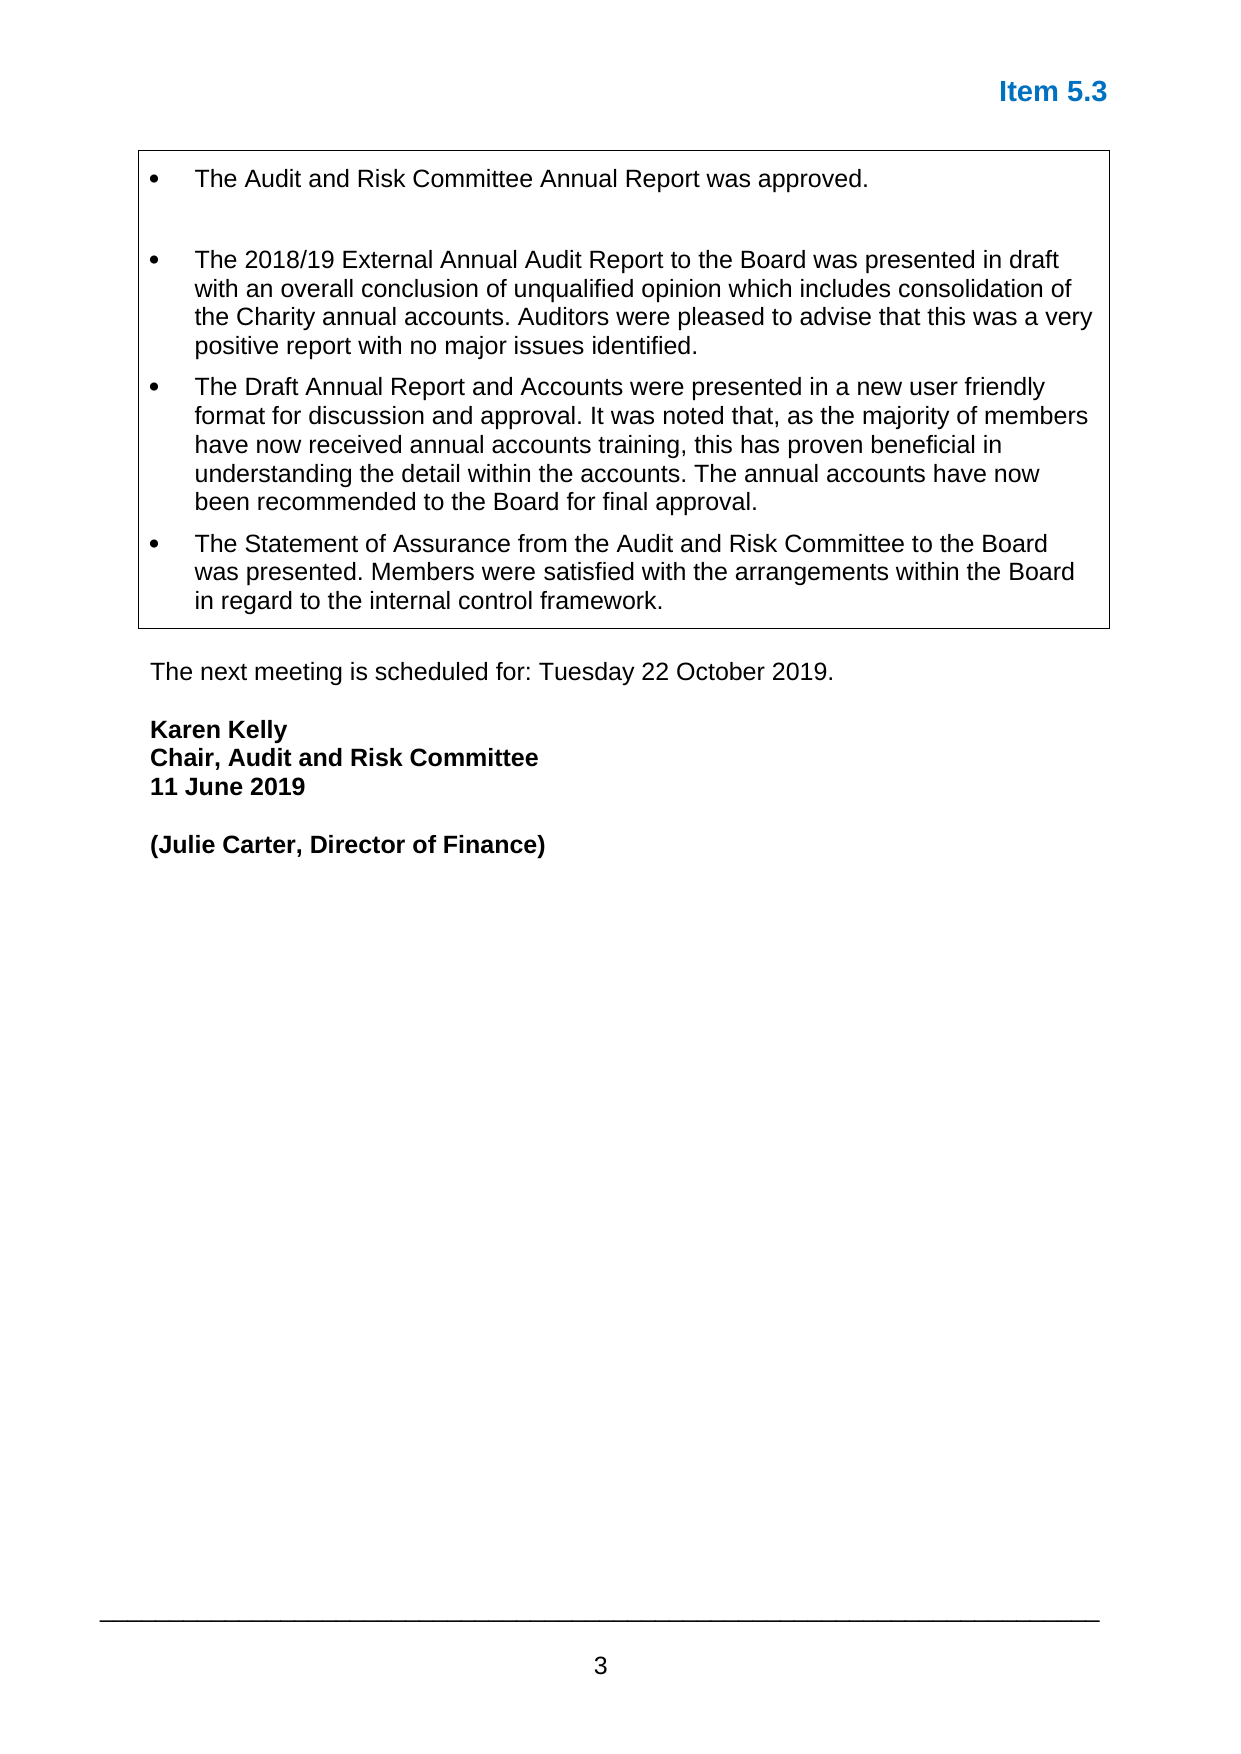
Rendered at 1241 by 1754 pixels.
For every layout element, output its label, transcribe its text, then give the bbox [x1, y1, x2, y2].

text (Julie Carter, Director of Finance) [150, 830, 1107, 858]
text The next meeting is scheduled for: Tuesday 22 October 2019. [150, 657, 1107, 686]
text 11 June 2019 [150, 772, 1107, 801]
text Karen Kelly [150, 715, 1107, 743]
text Chair, Audit and Risk Committee [150, 743, 1107, 772]
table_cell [139, 151, 1109, 627]
